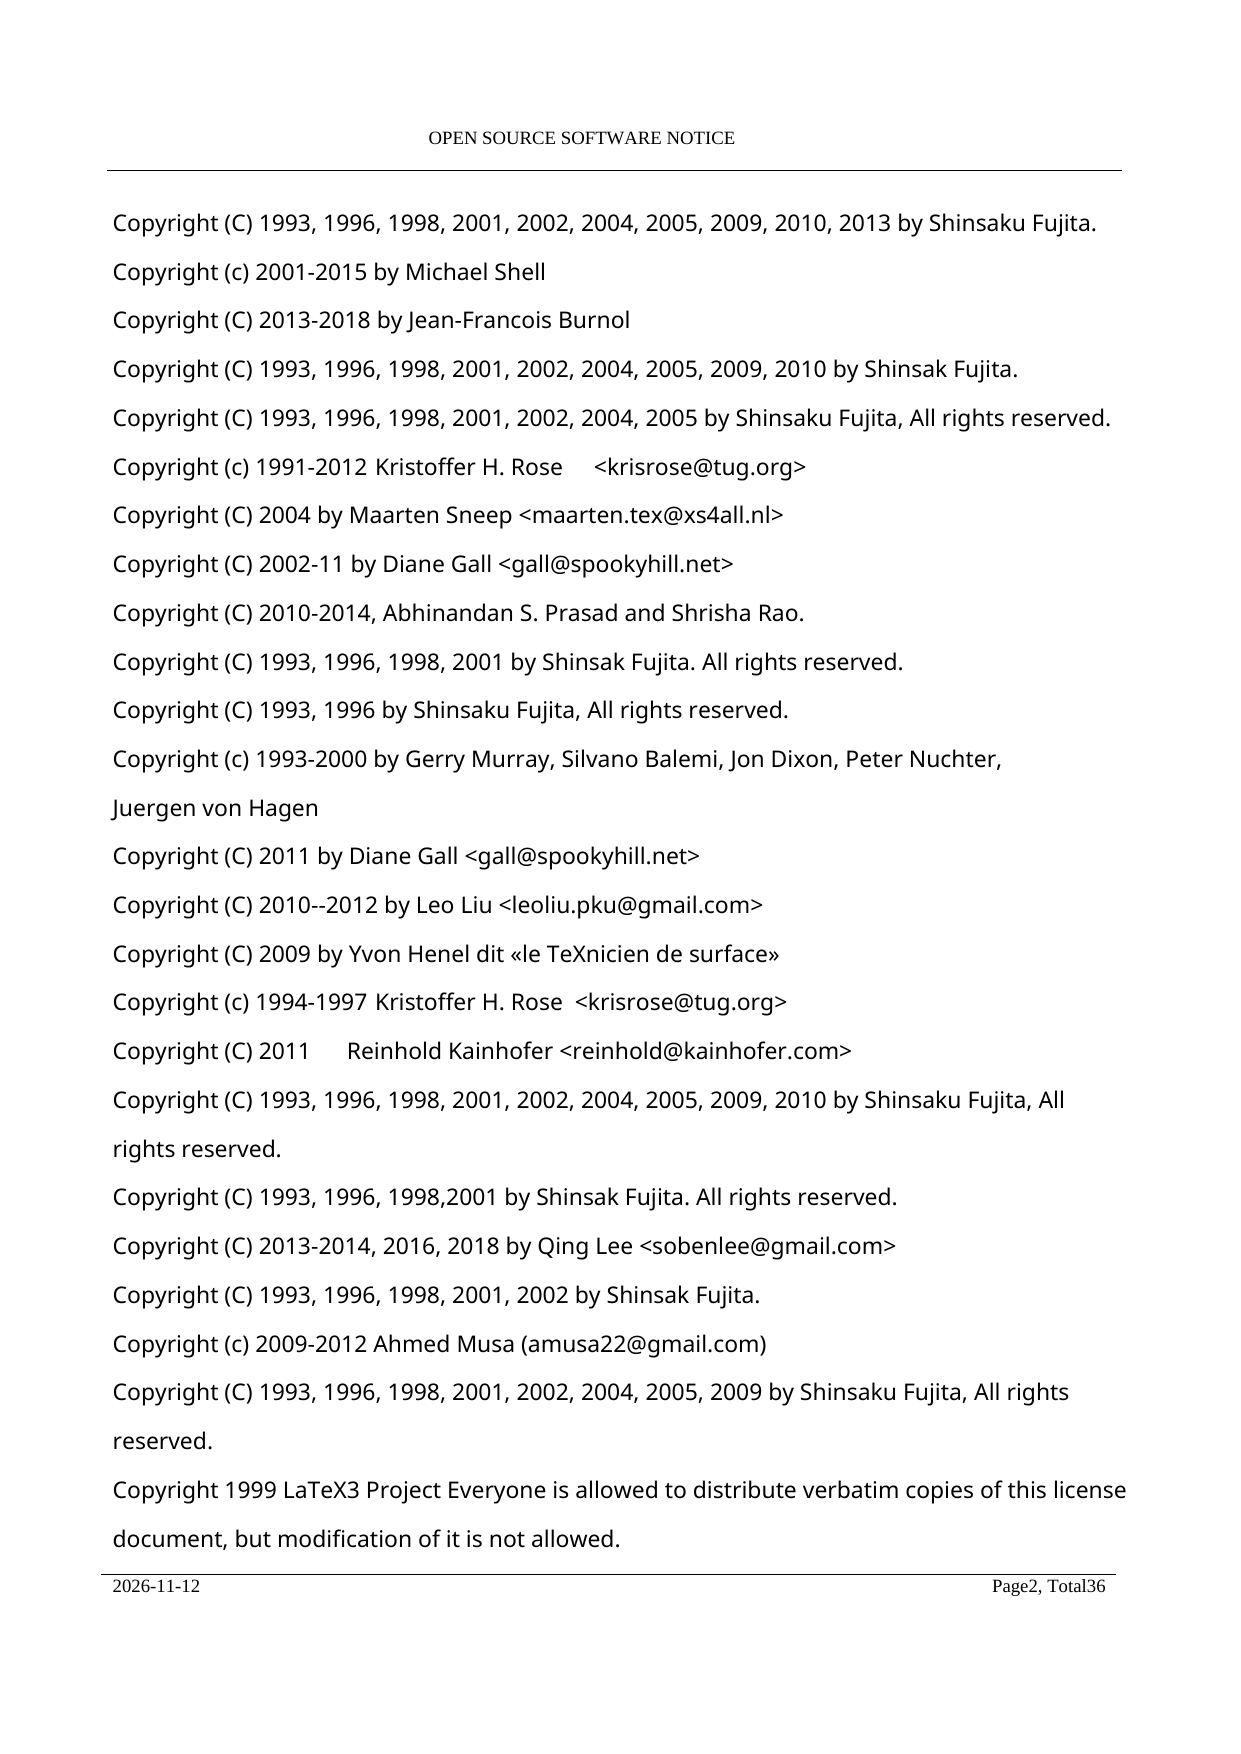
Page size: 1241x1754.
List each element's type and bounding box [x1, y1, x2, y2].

text [112, 839, 1128, 1554]
text [112, 206, 1128, 824]
